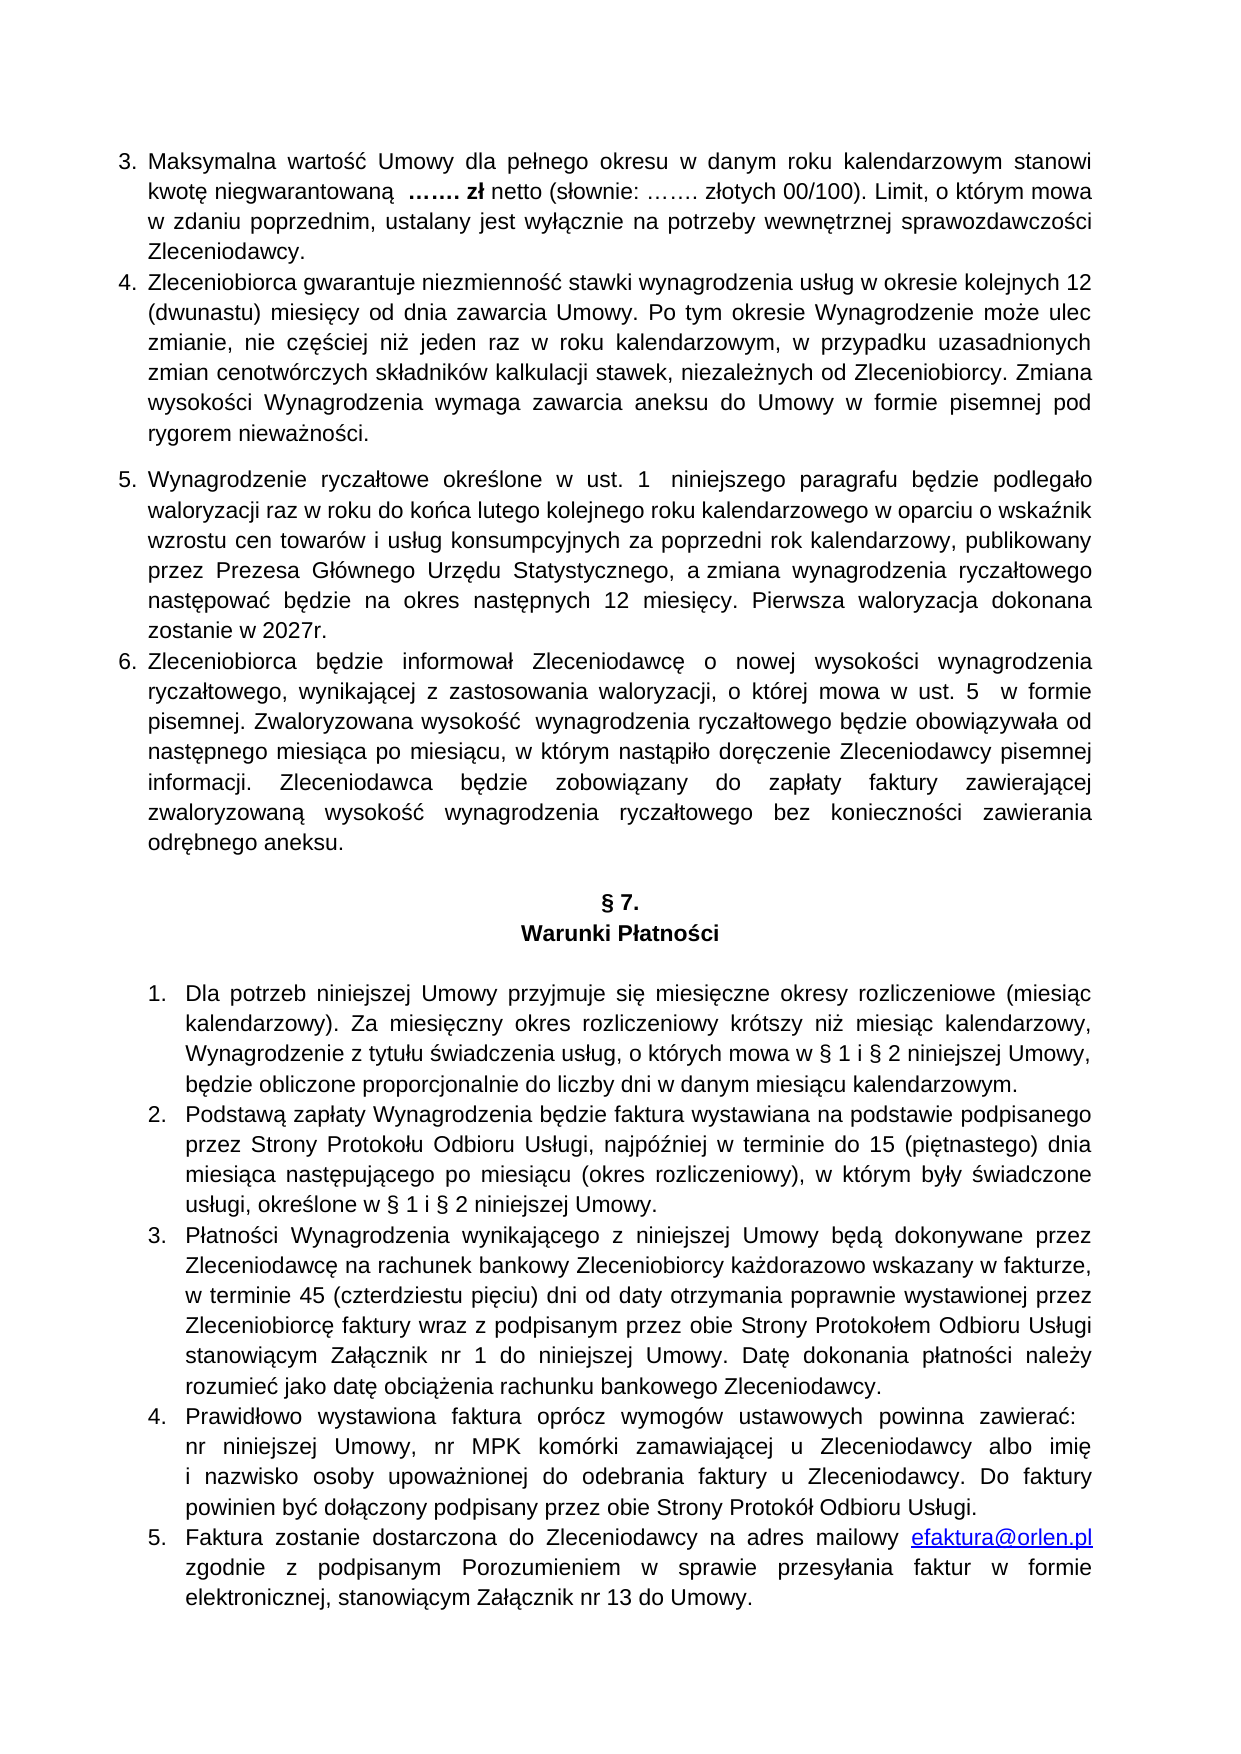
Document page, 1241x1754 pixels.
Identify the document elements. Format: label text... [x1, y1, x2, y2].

list Wynagrodzenie ryczałtowe określone w ust. 1 niniejszego paragrafu będzie podlegało waloryzacji raz w roku do końca lutego kolejnego roku kalendarzowego w oparciu o wskaźnik wzrostu cen towarów i usług konsumpcyjnych za poprzedni rok kalendarzowy, publikowany przez Prezesa Głównego Urzędu Statystycznego, a zmiana wynagrodzenia ryczałtowego następować będzie na okres następnych 12 miesięcy. Pierwsza waloryzacja dokonana zostanie w 2027r. [118, 466, 1092, 644]
text § 7. [148, 889, 1092, 916]
list Faktura zostanie dostarczona do Zleceniodawcy na adres mailowy efaktura@orlen.pl zgodnie z podpisanym Porozumieniem w sprawie przesyłania faktur w formie elektronicznej, stanowiącym Załącznik nr 13 do Umowy. [148, 1524, 1092, 1611]
list Podstawą zapłaty Wynagrodzenia będzie faktura wystawiana na podstawie podpisanego przez Strony Protokołu Odbioru Usługi, najpóźniej w terminie do 15 (piętnastego) dnia miesiąca następującego po miesiącu (okres rozliczeniowy), w którym były świadczone usługi, określone w § 1 i § 2 niniejszej Umowy. [148, 1101, 1092, 1218]
list Maksymalna wartość Umowy dla pełnego okresu w danym roku kalendarzowym stanowi kwotę niegwarantowaną ……. zł netto (słownie: ……. złotych 00/100). Limit, o którym mowa w zdaniu poprzednim, ustalany jest wyłącznie na potrzeby wewnętrznej sprawozdawczości Zleceniodawcy. [118, 148, 1092, 265]
list Płatności Wynagrodzenia wynikającego z niniejszej Umowy będą dokonywane przez Zleceniodawcę na rachunek bankowy Zleceniobiorcy każdorazowo wskazany w fakturze, w terminie 45 (czterdziestu pięciu) dni od daty otrzymania poprawnie wystawionej przez Zleceniobiorcę faktury wraz z podpisanym przez obie Strony Protokołem Odbioru Usługi stanowiącym Załącznik nr 1 do niniejszej Umowy. Datę dokonania płatności należy rozumieć jako datę obciążenia rachunku bankowego Zleceniodawcy. [148, 1222, 1092, 1399]
list Zleceniobiorca będzie informował Zleceniodawcę o nowej wysokości wynagrodzenia ryczałtowego, wynikającej z zastosowania waloryzacji, o której mowa w ust. 5 w formie pisemnej. Zwaloryzowana wysokość wynagrodzenia ryczałtowego będzie obowiązywała od następnego miesiąca po miesiącu, w którym nastąpiło doręczenie Zleceniodawcy pisemnej informacji. Zleceniodawca będzie zobowiązany do zapłaty faktury zawierającej zwaloryzowaną wysokość wynagrodzenia ryczałtowego bez konieczności zawierania odrębnego aneksu. [118, 648, 1092, 855]
text Warunki Płatności [148, 919, 1092, 946]
list Zleceniobiorca gwarantuje niezmienność stawki wynagrodzenia usług w okresie kolejnych 12 (dwunastu) miesięcy od dnia zawarcia Umowy. Po tym okresie Wynagrodzenie może ulec zmianie, nie częściej niż jeden raz w roku kalendarzowym, w przypadku uzasadnionych zmian cenotwórczych składników kalkulacji stawek, niezależnych od Zleceniobiorcy. Zmiana wysokości Wynagrodzenia wymaga zawarcia aneksu do Umowy w formie pisemnej pod rygorem nieważności. [118, 268, 1092, 446]
list Dla potrzeb niniejszej Umowy przyjmuje się miesięczne okresy rozliczeniowe (miesiąc kalendarzowy). Za miesięczny okres rozliczeniowy krótszy niż miesiąc kalendarzowy, Wynagrodzenie z tytułu świadczenia usług, o których mowa w § 1 i § 2 niniejszej Umowy, będzie obliczone proporcjonalnie do liczby dni w danym miesiącu kalendarzowym. [148, 980, 1092, 1097]
list Prawidłowo wystawiona faktura oprócz wymogów ustawowych powinna zawierać: nr niniejszej Umowy, nr MPK komórki zamawiającej u Zleceniodawcy albo imię i nazwisko osoby upoważnionej do odebrania faktury u Zleceniodawcy. Do faktury powinien być dołączony podpisany przez obie Strony Protokół Odbioru Usługi. [148, 1403, 1092, 1520]
